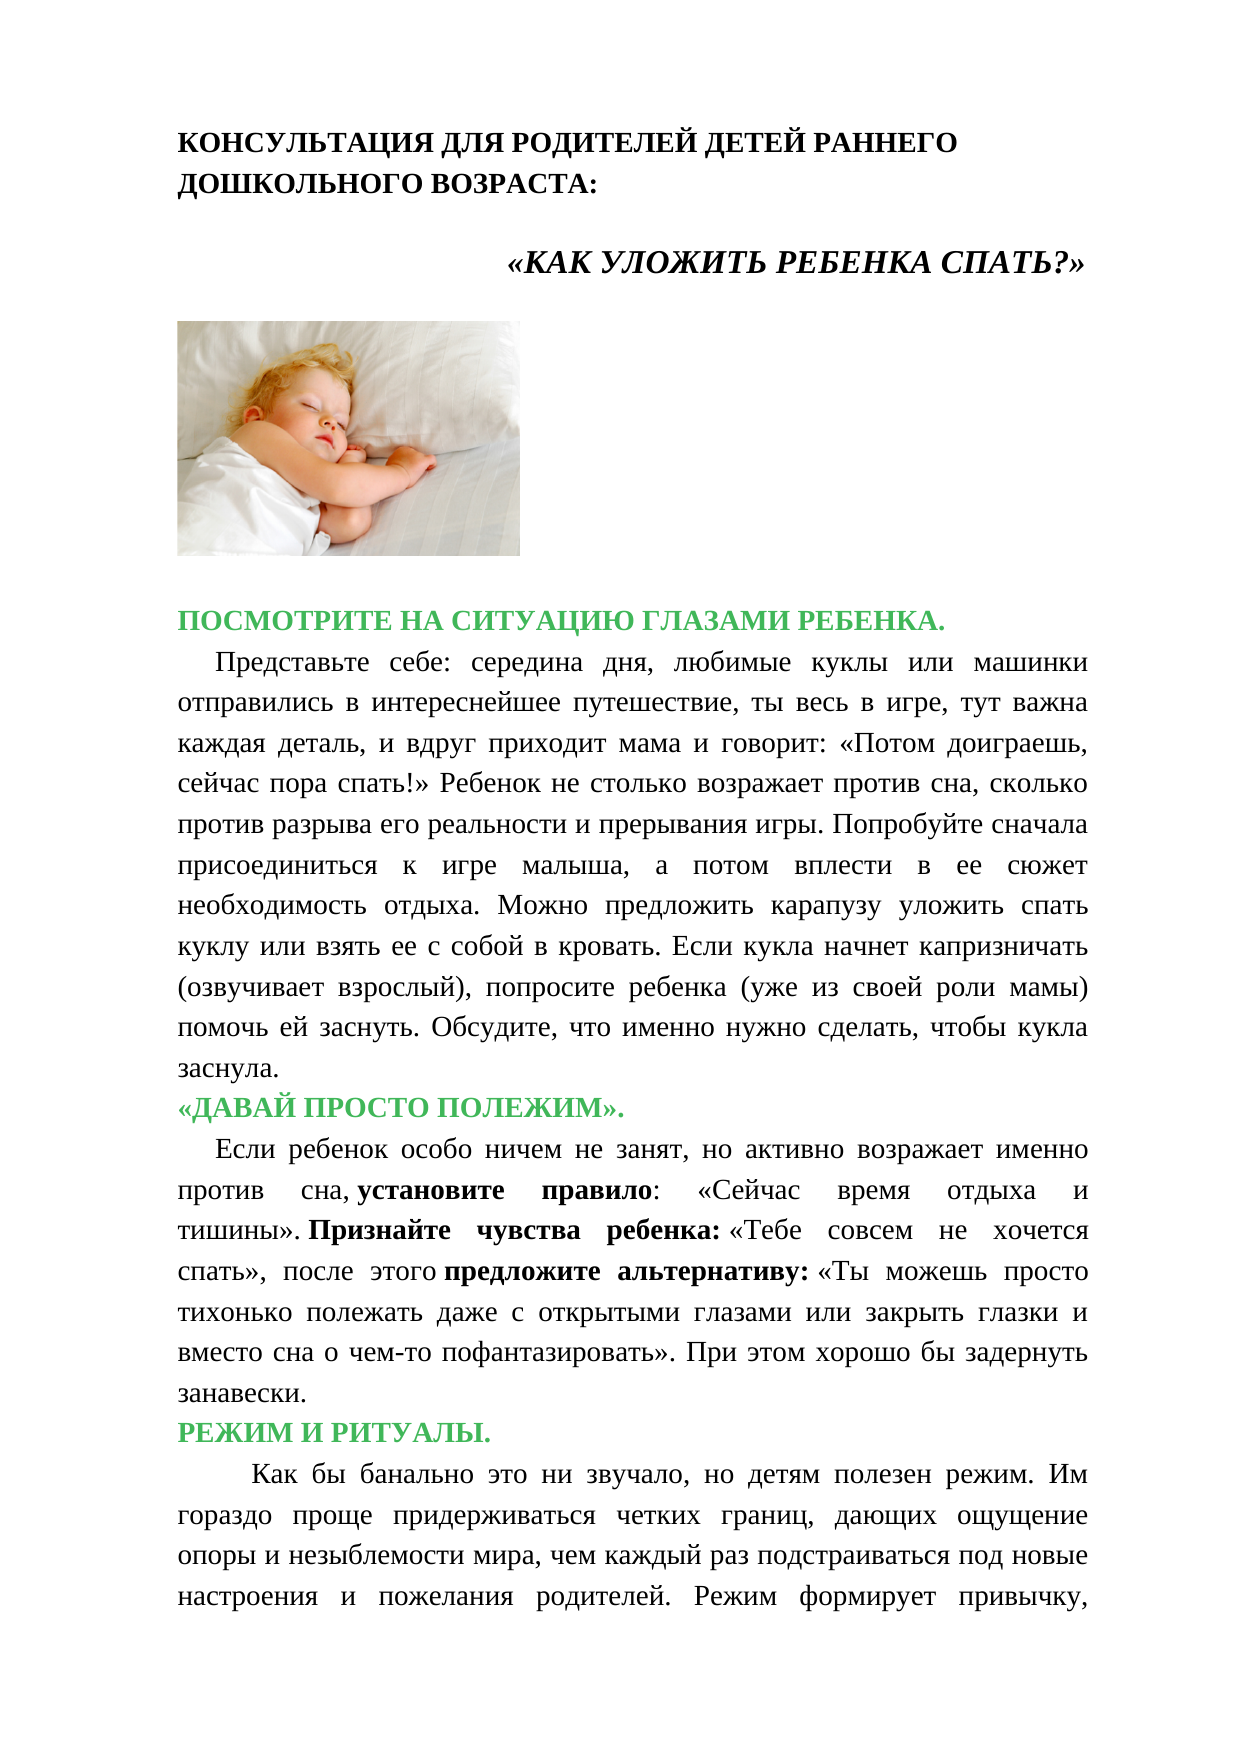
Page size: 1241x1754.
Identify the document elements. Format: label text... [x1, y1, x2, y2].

text Режим и ритуалы. [177, 1408, 1089, 1449]
text «Как уложить ребенка спать?» [177, 240, 1089, 281]
text Если ребенок особо ничем не занят, но активно возражает именно против сна, установите правило: «Сейчас время отдыха и тишины». Признайте чувства ребенка: «Тебе совсем не хочется спать», после этого предложите альтернативу: «Ты можешь просто тихонько полежать даже с открытыми глазами или закрыть глазки и вместо сна о чем-то пофантазировать». При этом хорошо бы задернуть занавески. [177, 1124, 1089, 1408]
text Представьте себе: середина дня, любимые куклы или машинки отправились в интереснейшее путешествие, ты весь в игре, тут важна каждая деталь, и вдруг приходит мама и говорит: «Потом доиграешь, сейчас пора спать!» Ребенок не столько возражает против сна, сколько против разрыва его реальности и прерывания игры. Попробуйте сначала присоединиться к игре малыша, а потом вплести в ее сюжет необходимость отдыха. Можно предложить карапузу уложить спать куклу или взять ее с собой в кровать. Если кукла начнет капризничать (озвучивает взрослый), попросите ребенка (уже из своей роли мамы) помочь ей заснуть. Обсудите, что именно нужно сделать, чтобы кукла заснула. [177, 637, 1089, 1083]
picture [177, 321, 520, 556]
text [177, 1449, 1089, 1612]
text Посмотрите на ситуацию глазами ребенка. [177, 596, 1089, 637]
text Консультация для родителей детей раннего дошкольного возраста: [177, 118, 1089, 199]
text «Давай просто полежим». [177, 1083, 1089, 1124]
